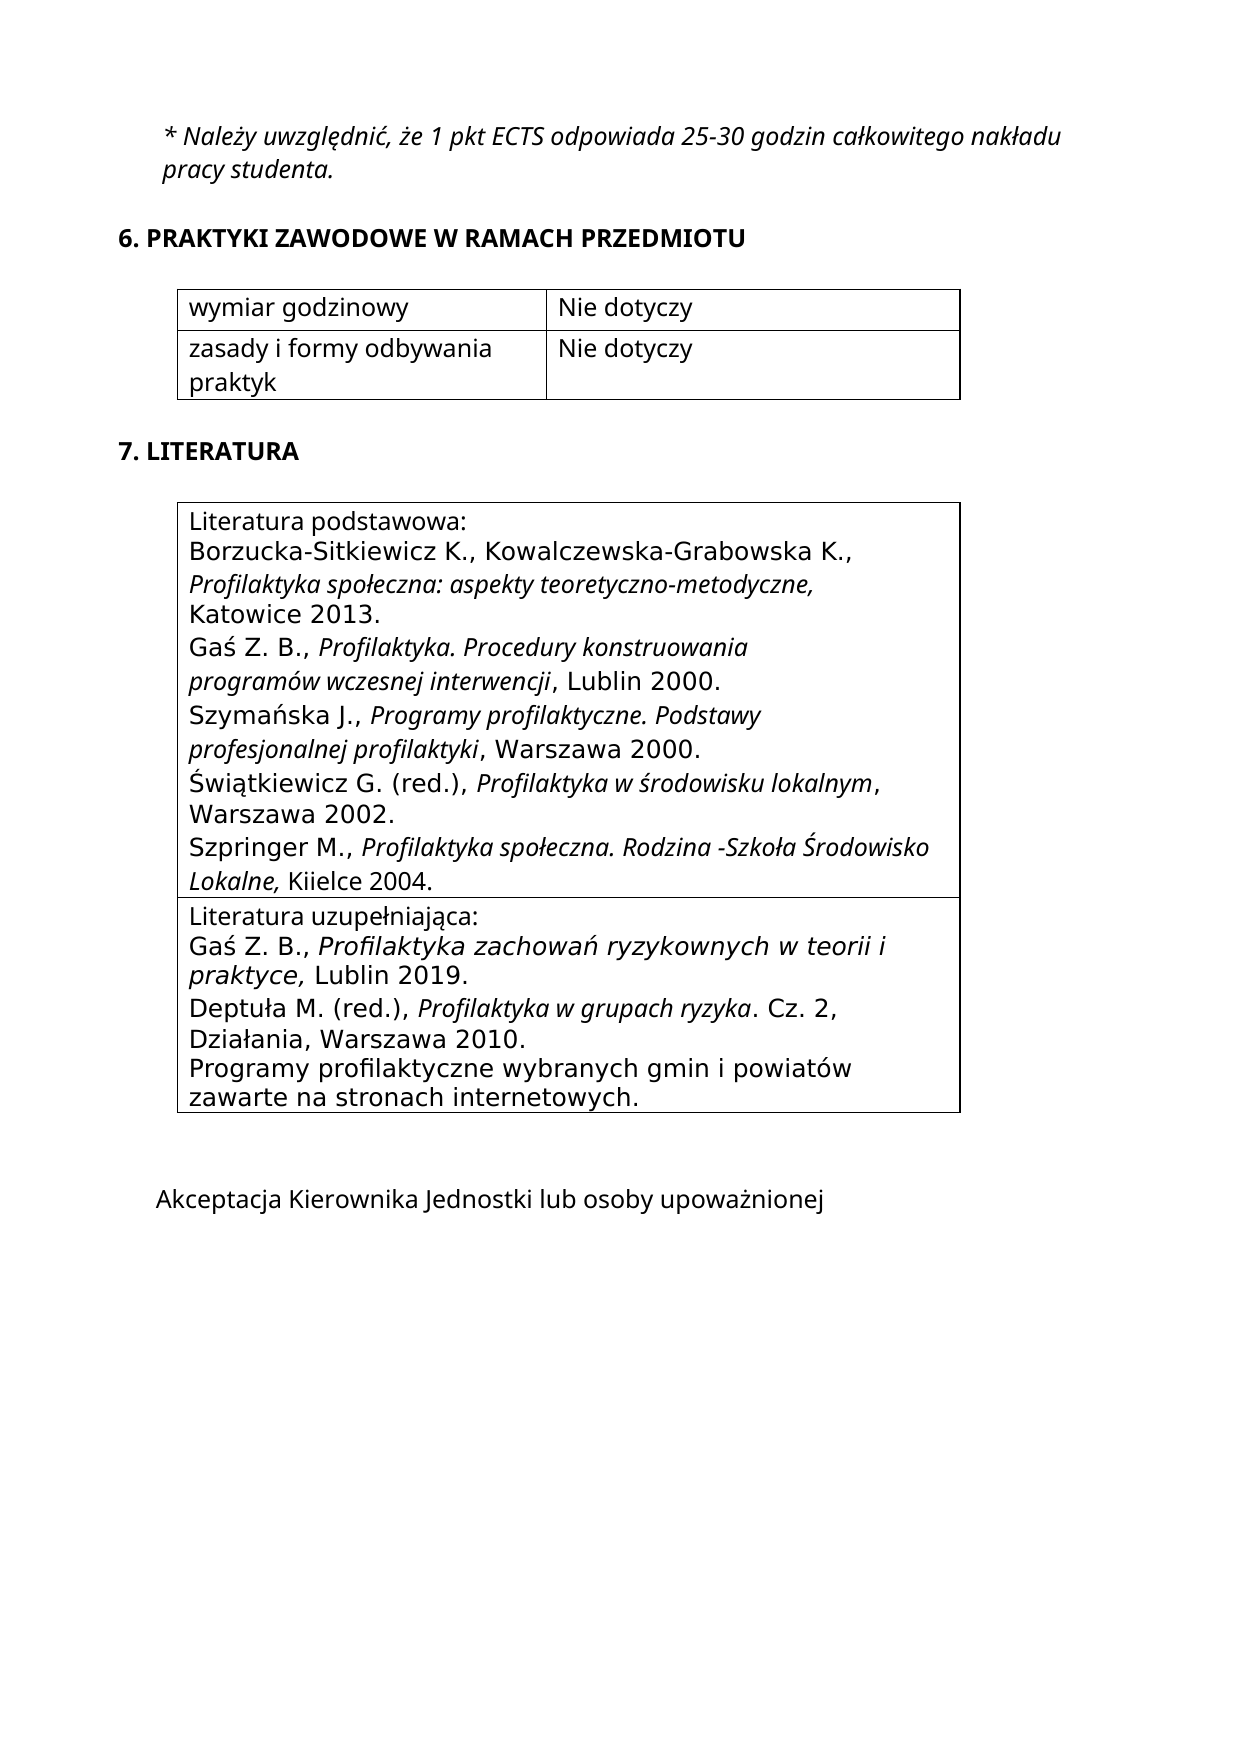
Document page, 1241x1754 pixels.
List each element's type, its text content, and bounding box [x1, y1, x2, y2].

text 6. PRAKTYKI ZAWODOWE W RAMACH PRZEDMIOTU [118, 220, 1122, 254]
text 7. LITERATURA [118, 434, 1122, 468]
table_header Literatura podstawowa: Borzucka-Sitkiewicz K., Kowalczewska-Grabowska K., Profilaktyka społeczna: aspekty teoretyczno-metodyczne, Katowice 2013. Gaś Z. B., Profilaktyka. Procedury konstruowania programów wczesnej interwencji, Lublin 2000. Szymańska J., Programy profilaktyczne. Podstawy profesjonalnej profilaktyki, Warszawa 2000. Świątkiewicz G. (red.), Profilaktyka w środowisku lokalnym, Warszawa 2002. Szpringer M., Profilaktyka społeczna. Rodzina -Szkoła Środowisko Lokalne, Kiielce 2004. [178, 503, 959, 897]
table_header wymiar godzinowy [178, 290, 546, 330]
table_cell Nie dotyczy [547, 331, 959, 399]
text * Należy uwzględnić, że 1 pkt ECTS odpowiada 25-30 godzin całkowitego nakładu pracy studenta. [162, 118, 1122, 186]
table_cell Literatura uzupełniająca: Gaś Z. B., Profilaktyka zachowań ryzykownych w teorii i praktyce, Lublin 2019. Deptuła M. (red.), Profilaktyka w grupach ryzyka. Cz. 2, Działania, Warszawa 2010. Programy profilaktyczne wybranych gmin i powiatów zawarte na stronach internetowych. [178, 898, 959, 1112]
text Akceptacja Kierownika Jednostki lub osoby upoważnionej [156, 1181, 1122, 1216]
table_header Nie dotyczy [547, 290, 959, 330]
table_cell zasady i formy odbywania praktyk [178, 331, 546, 399]
